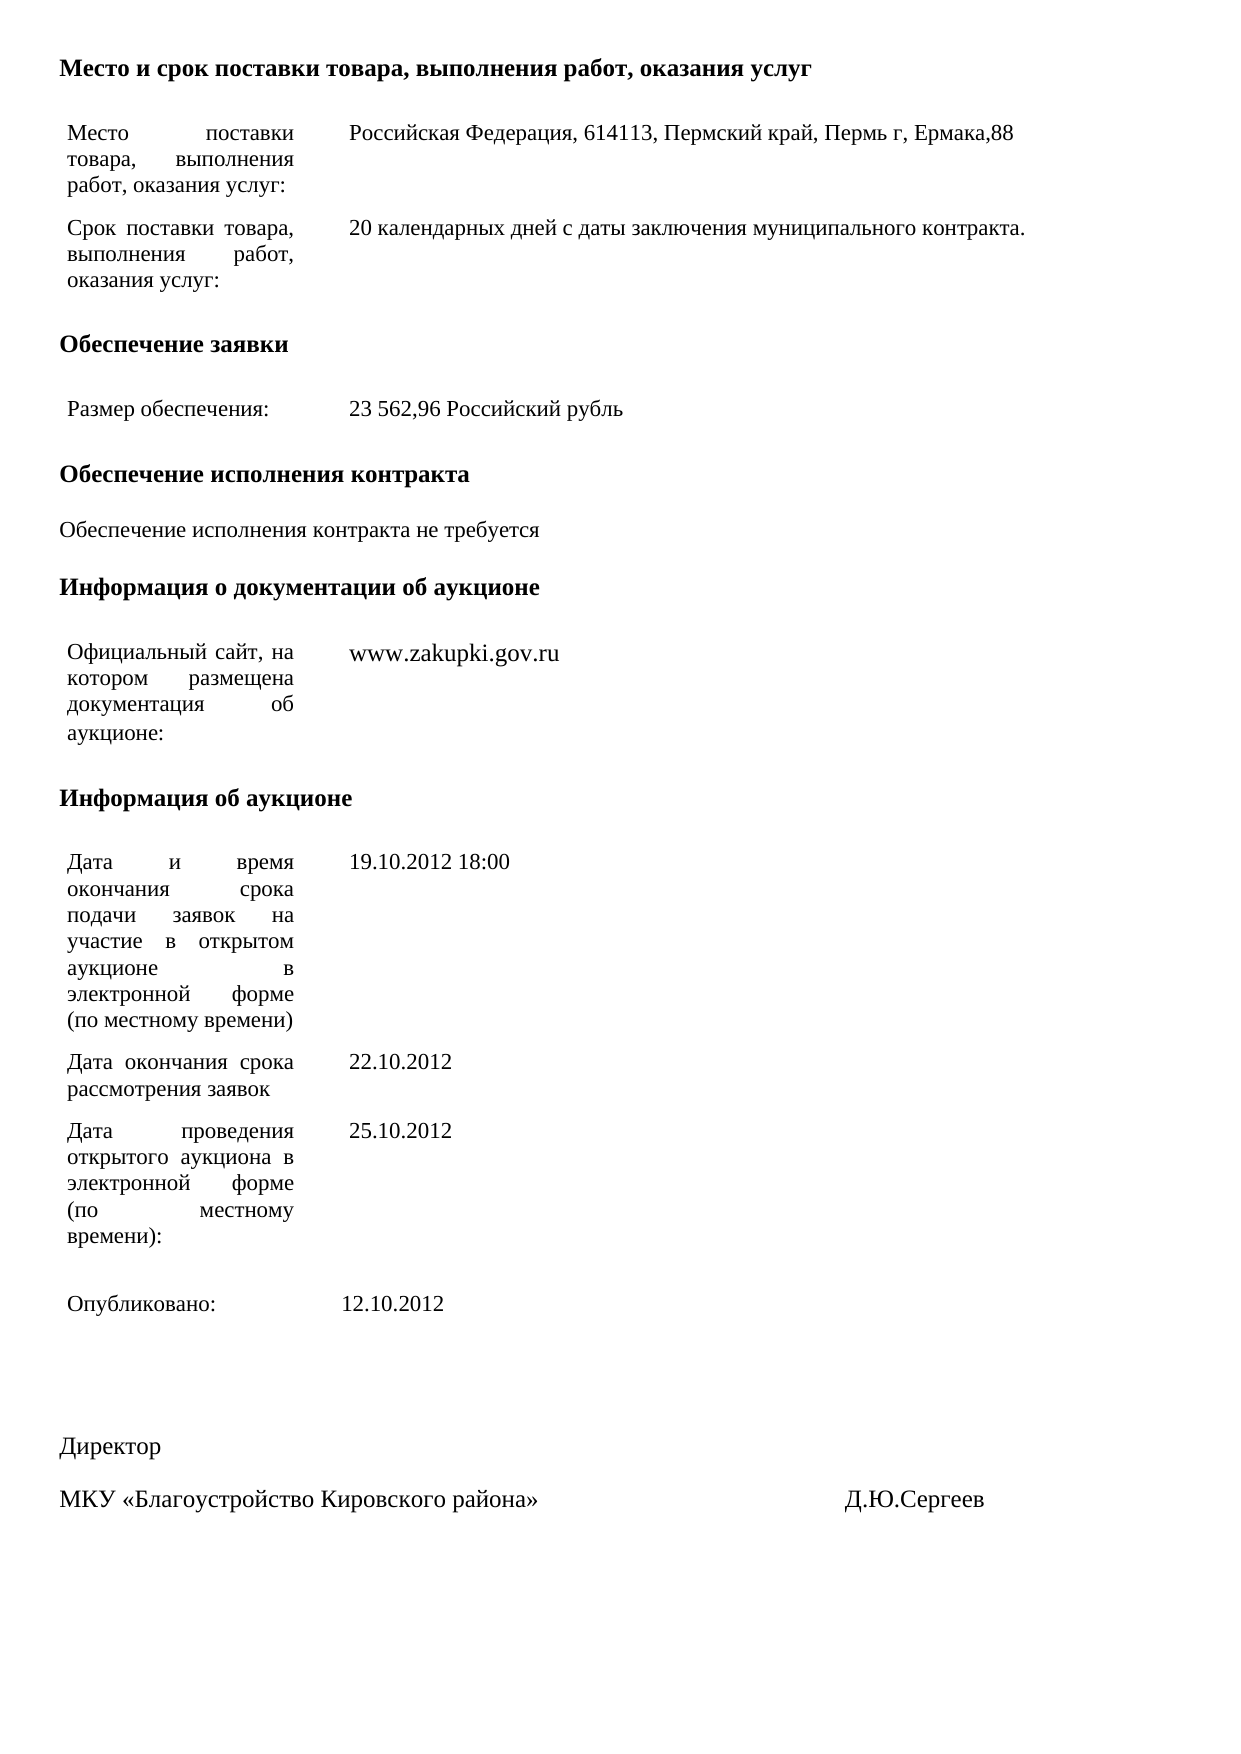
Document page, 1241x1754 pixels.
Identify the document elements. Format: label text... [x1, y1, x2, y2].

text Обеспечение заявки [59, 329, 1187, 358]
table_header Официальный сайт, на котором размещена документация об аукционе: [59, 630, 341, 753]
table_header Опубликовано: [59, 1283, 341, 1325]
table_header 23 562,96 Российский рубль [341, 388, 1187, 429]
table_header 12.10.2012 [341, 1283, 1187, 1325]
table_header Дата и время окончания срока подачи заявок на участие в открытом аукционе в электронной форме (по местному времени) [59, 841, 341, 1041]
table_cell Дата окончания срока рассмотрения заявок [59, 1041, 341, 1109]
table_header Обеспечение исполнения контракта не требуется [59, 517, 1187, 543]
table_header Российская Федерация, 614113, Пермский край, Пермь г, Ермака,88 [341, 111, 1187, 206]
table_header 19.10.2012 18:00 [341, 841, 1187, 1041]
table_header www.zakupki.gov.ru [341, 630, 1187, 753]
table_cell 25.10.2012 [341, 1109, 1187, 1256]
text МКУ «Благоустройство Кировского района» Д.Ю.Сергеев [59, 1484, 1187, 1513]
table_header Размер обеспечения: [59, 388, 341, 429]
text Обеспечение исполнения контракта [59, 459, 1187, 487]
table_cell Дата проведения открытого аукциона в электронной форме (по местному времени): [59, 1109, 341, 1256]
text Директор [59, 1431, 1187, 1459]
table_cell Срок поставки товара, выполнения работ, оказания услуг: [59, 206, 341, 300]
text Информация о документации об аукционе [59, 572, 1187, 601]
text Место и срок поставки товара, выполнения работ, оказания услуг [59, 53, 1187, 82]
text Информация об аукционе [59, 783, 1187, 811]
table_cell 20 календарных дней с даты заключения муниципального контракта. [341, 206, 1187, 300]
table_cell 22.10.2012 [341, 1041, 1187, 1109]
table_header Место поставки товара, выполнения работ, оказания услуг: [59, 111, 341, 206]
